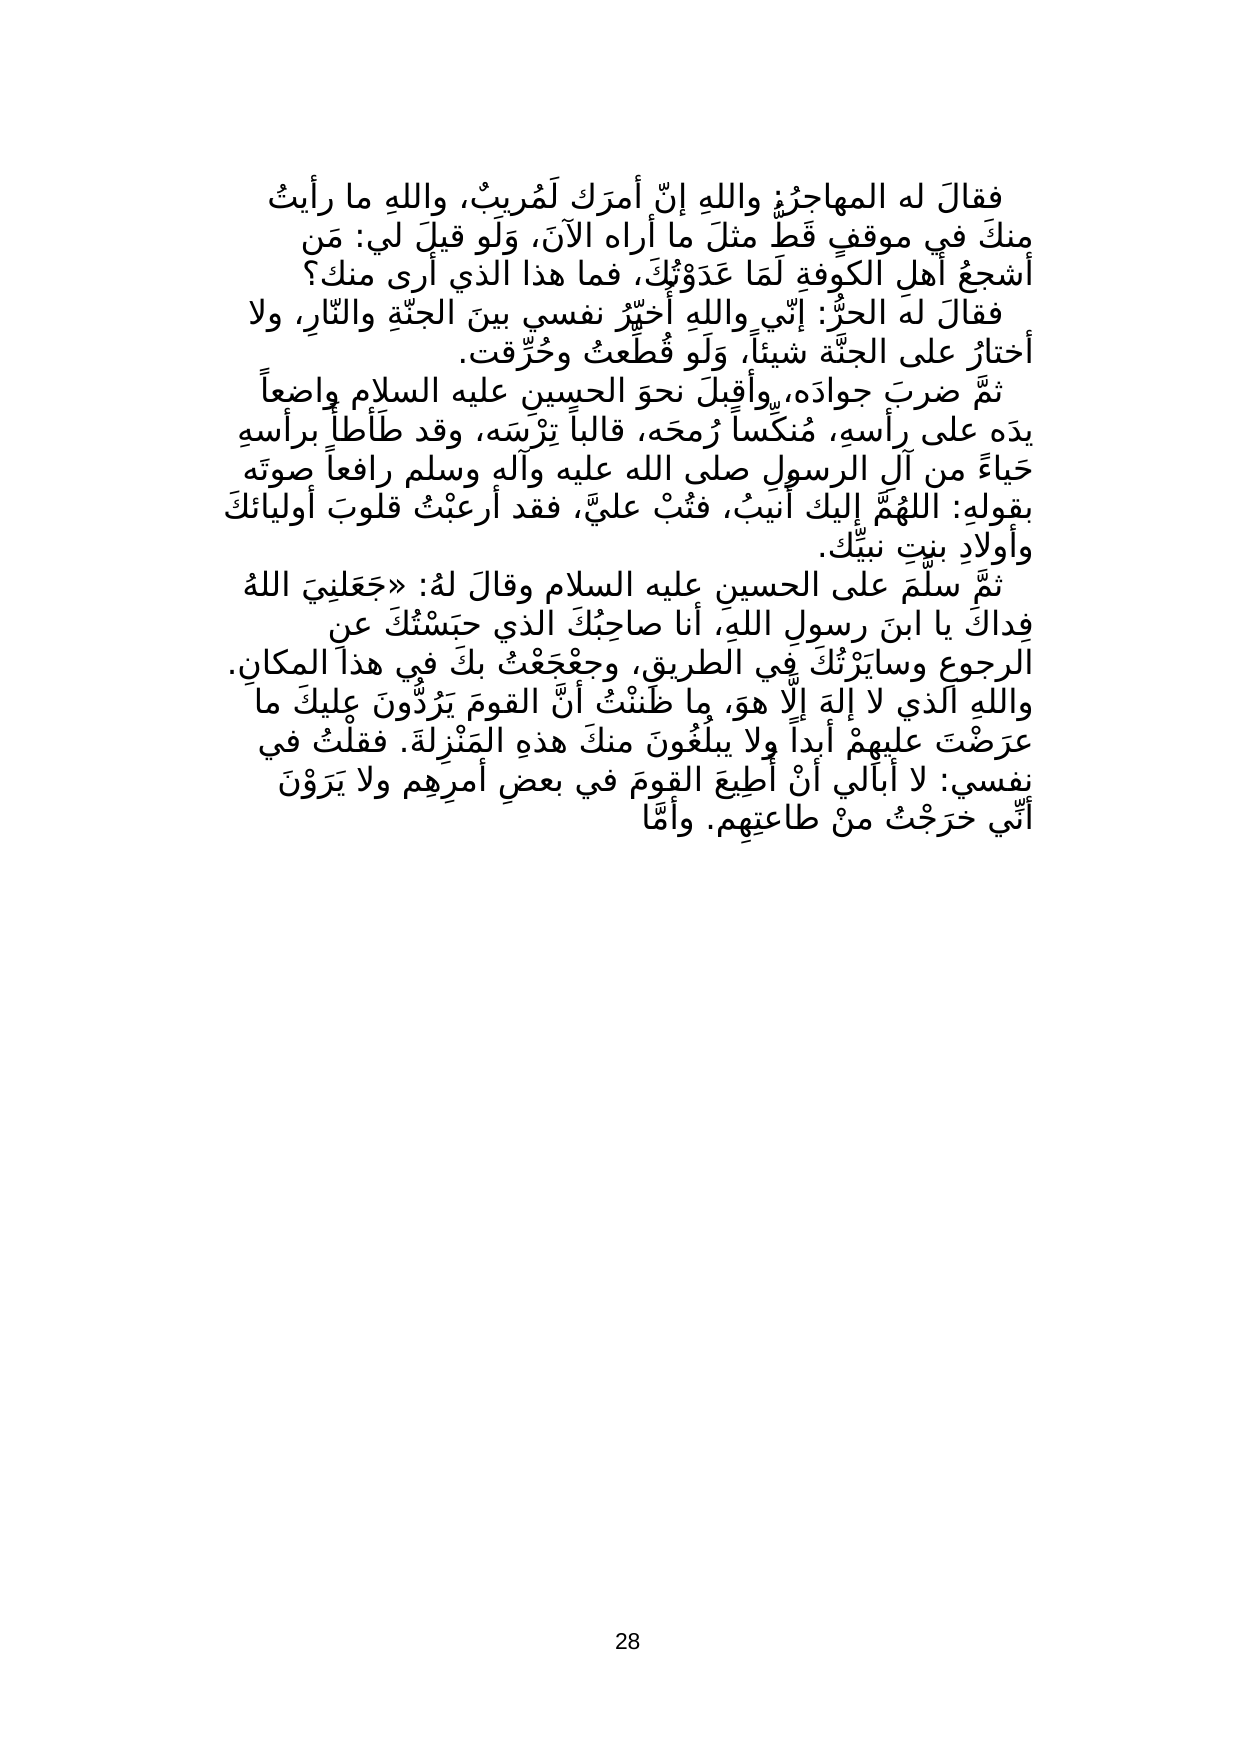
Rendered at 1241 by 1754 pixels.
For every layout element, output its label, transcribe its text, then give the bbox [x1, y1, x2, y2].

text فقالَ له الحرُّ: إنّي واللهِ أُخيّرُ نفسي بينَ الجنّةِ والنّارِ، ولا أختارُ على الجنَّة شيئاً، وَلَو قُطِّعتُ وحُرِّقت. [222, 294, 1033, 371]
text ثمَّ ضربَ جوادَه، وأقبلَ نحوَ الحسينِ عليه السلام واضعاً يدَه على رأسهِ، مُنكِّساً رُمحَه، قالباً تِرْسَه، وقد طَأطأَ برأسهِ حَياءً من آلِ الرسولِ صلى الله عليه وآله وسلم رافعاً صوتَه بقولهِ: اللهُمَّ إليك أُنيبُ، فتُبْ عليَّ، فقد أرعبْتُ قلوبَ أوليائكَ وأولادِ بنتِ نبيِّك. [222, 371, 1033, 566]
text فقالَ له المهاجرُ: واللهِ إنّ أمرَك لَمُريبٌ، واللهِ ما رأيتُ منكَ في موقفٍ قَطُّ مثلَ ما أراه الآنَ، وَلَو قيلَ لي: مَن أشجعُ أهلِ الكوفةِ لَمَا عَدَوْتُكَ، فما هذا الذي أرى منك؟ [222, 177, 1033, 294]
text ثمَّ سلَّمَ على الحسينِ عليه السلام وقالَ لهُ: «جَعَلنِيَ اللهُ فِداكَ يا ابنَ رسولِ اللهِ، أنا صاحِبُكَ الذي حبَسْتُكَ عنِ الرجوعِ وسايَرْتُكَ في الطريقِ، وجعْجَعْتُ بكَ في هذا المكانِ. واللهِ الذي لا إلهَ إلَّا هوَ، ما ظننْتُ أنَّ القومَ يَرُدُّونَ عليكَ ما عرَضْتَ عليهِمْ أبداً ولا يبلُغُونَ منكَ هذهِ المَنْزِلةَ. فقلْتُ في نفسي: لا أبالي أنْ أُطِيعَ القومَ في بعضِ أمرِهِم ولا يَرَوْنَ أنِّي خرَجْتُ منْ طاعتِهِم. وأمَّا [222, 566, 1033, 838]
